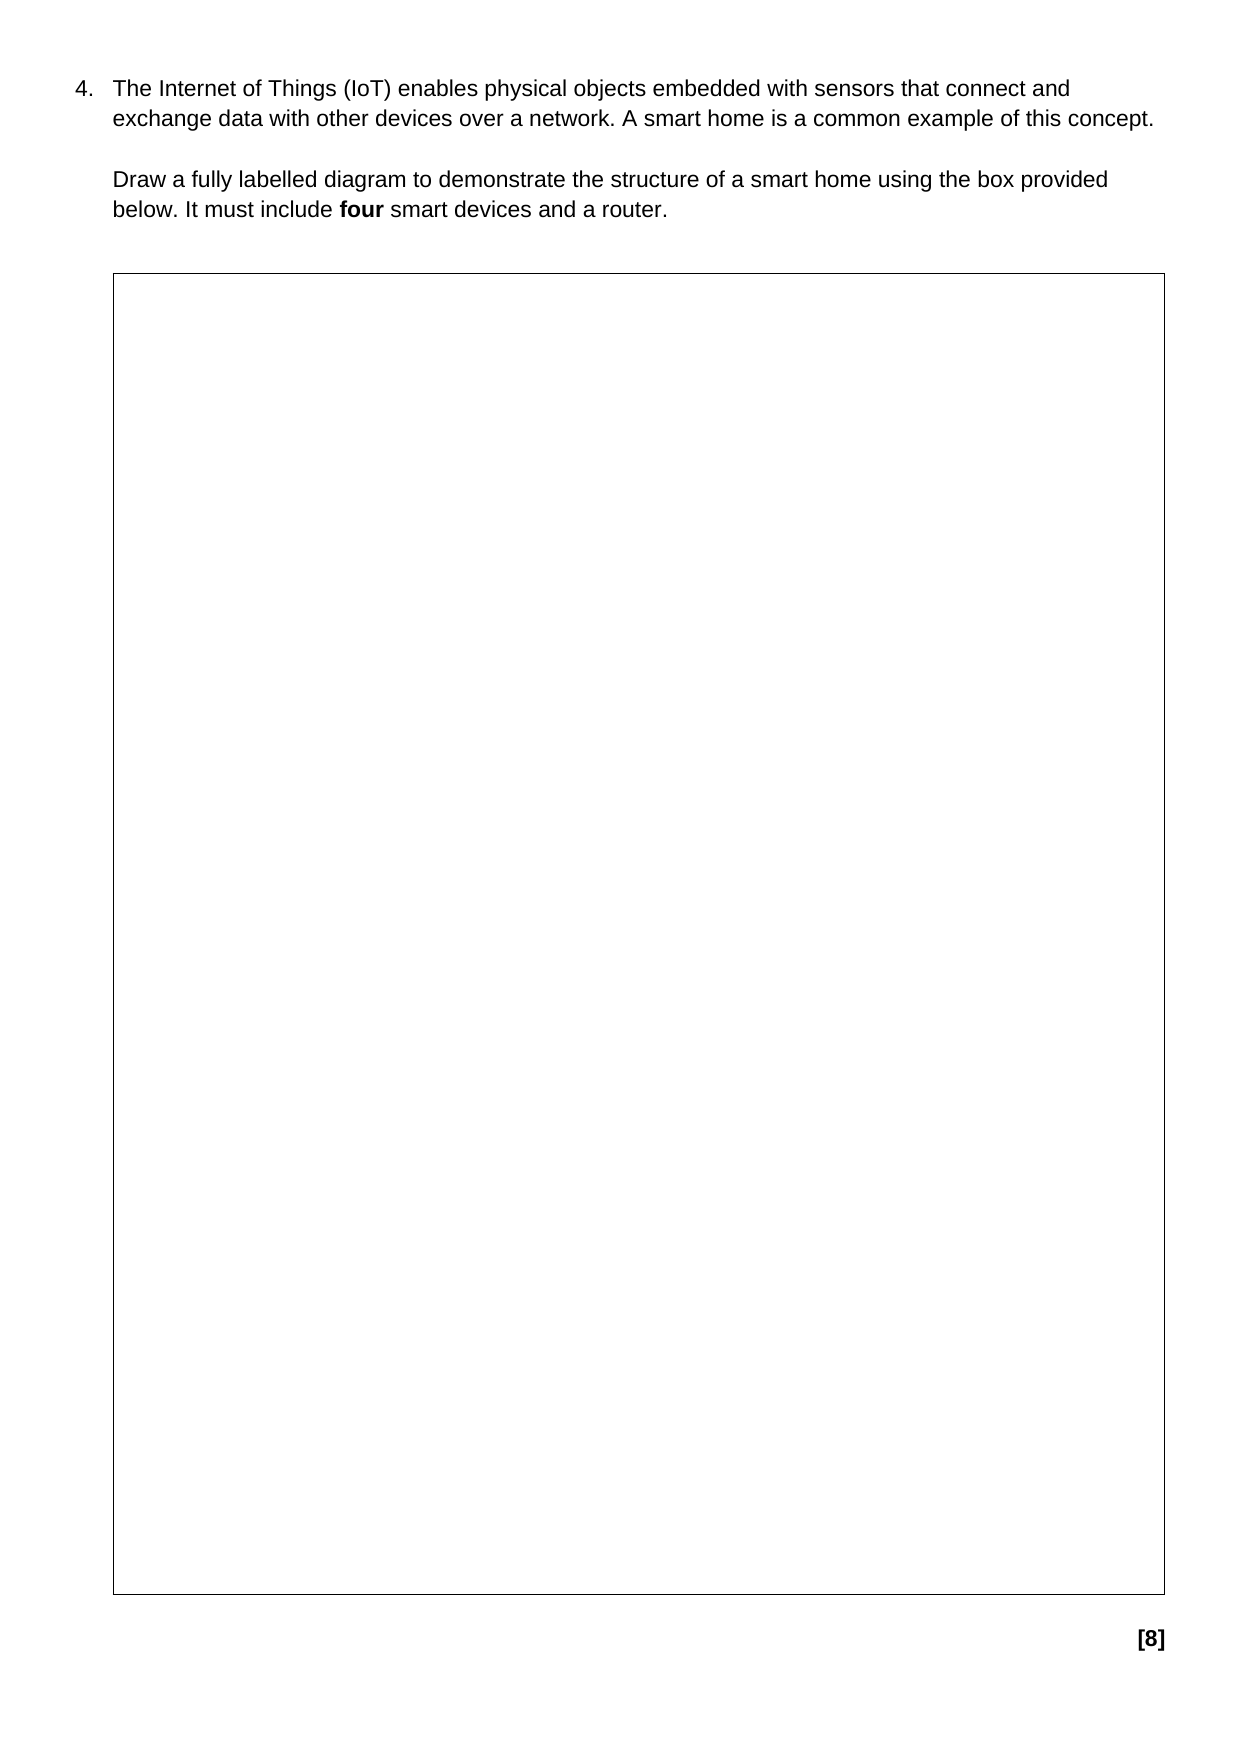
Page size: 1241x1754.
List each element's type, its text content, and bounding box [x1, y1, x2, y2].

list [8] [150, 1625, 1165, 1652]
table_header [114, 274, 1164, 1594]
list The Internet of Things (IoT) enables physical objects embedded with sensors that connect and exchange data with other devices over a network. A smart home is a common example of this concept. [75, 75, 1165, 132]
list Draw a fully labelled diagram to demonstrate the structure of a smart home using the box provided below. It must include four smart devices and a router. [112, 166, 1165, 222]
